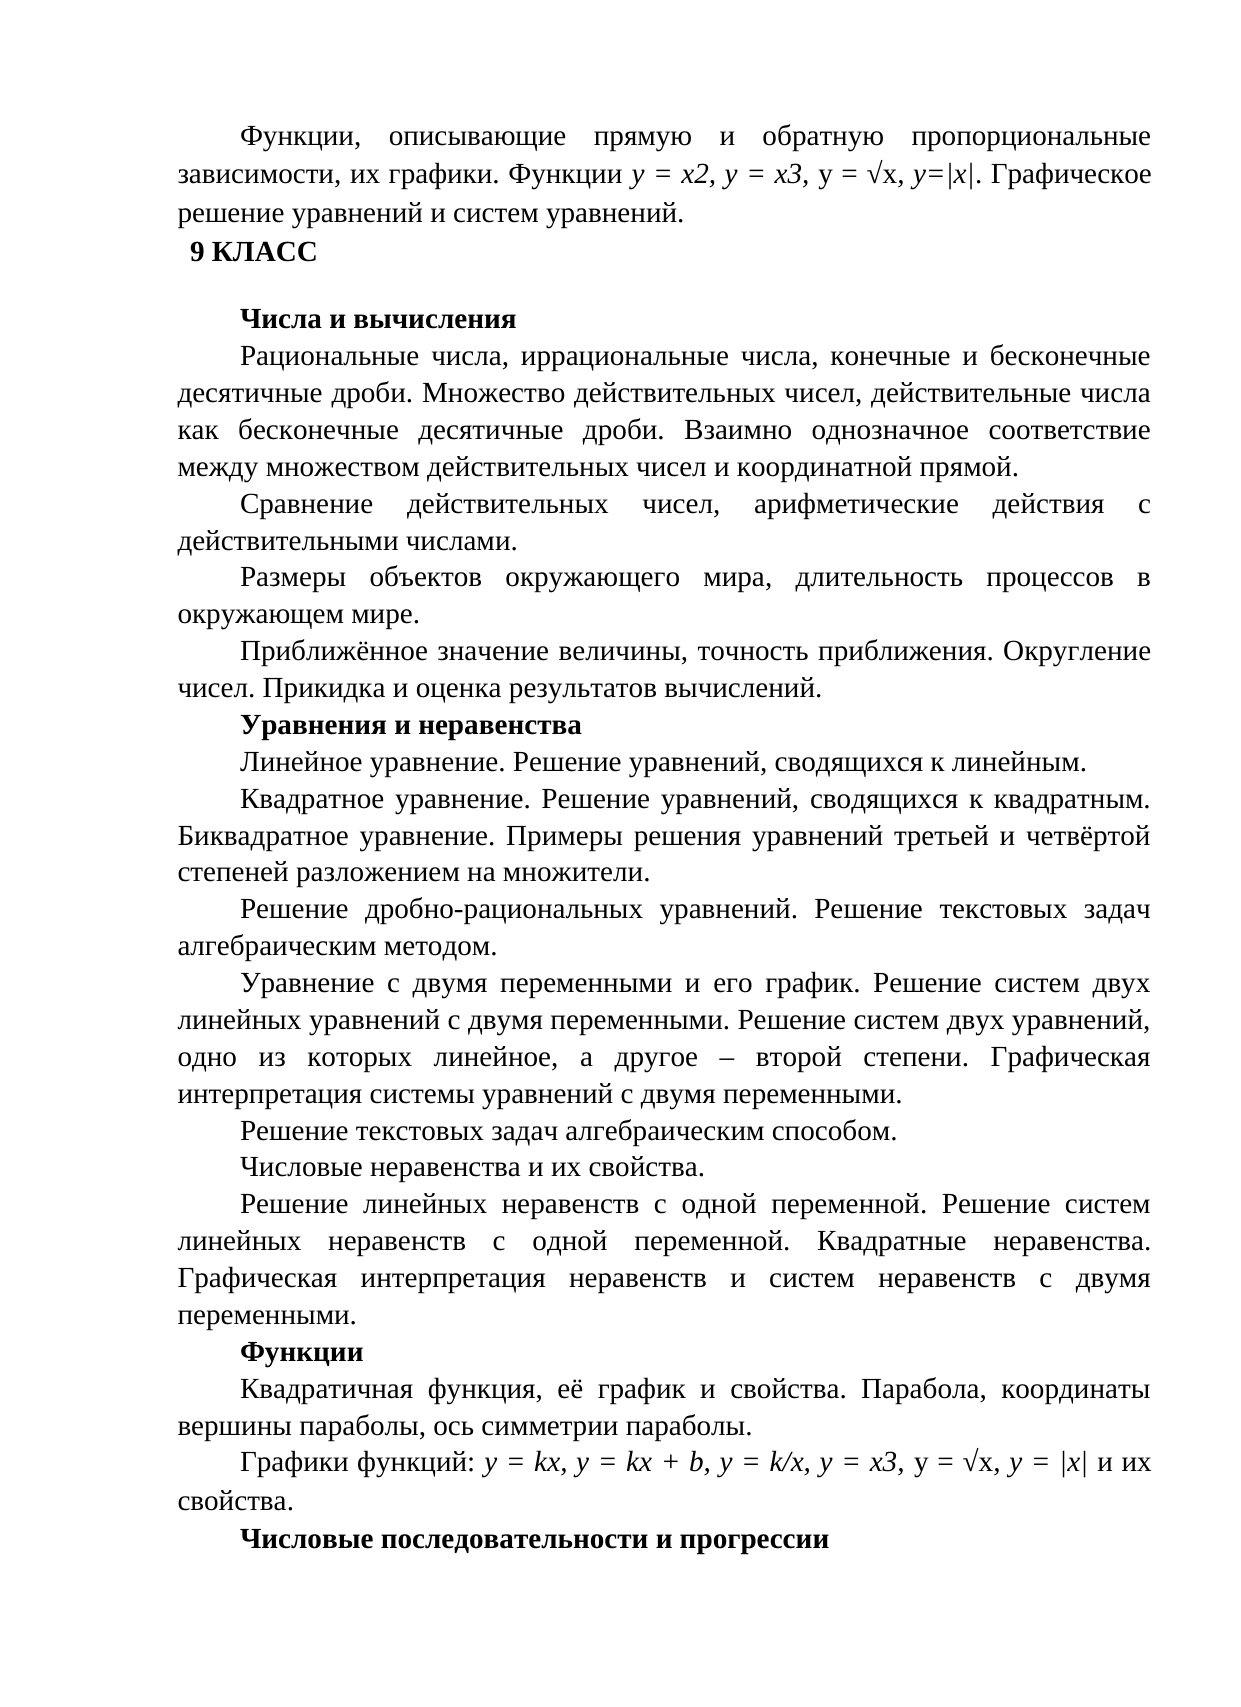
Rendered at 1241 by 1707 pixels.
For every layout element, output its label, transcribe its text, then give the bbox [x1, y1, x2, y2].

text Решение дробно-рациональных уравнений. Решение текстовых задач алгебраическим методом. [177, 891, 1152, 962]
text Квадратное уравнение. Решение уравнений, сводящихся к квадратным. Биквадратное уравнение. Примеры решения уравнений третьей и четвёртой степеней разложением на множители. [177, 781, 1152, 888]
text Уравнения и неравенства [177, 707, 1152, 741]
text Размеры объектов окружающего мира, длительность процессов в окружающем мире. [177, 559, 1152, 630]
text Числовые последовательности и прогрессии [177, 1522, 1152, 1555]
text Приближённое значение величины, точность приближения. Округление чисел. Прикидка и оценка результатов вычислений. [177, 633, 1152, 704]
text Решение линейных неравенств с одной переменной. Решение систем линейных неравенств с одной переменной. Квадратные неравенства. Графическая интерпретация неравенств и систем неравенств с двумя переменными. [177, 1186, 1152, 1331]
text Квадратичная функция, её график и свойства. Парабола, координаты вершины параболы, ось симметрии параболы. [177, 1371, 1152, 1441]
text Уравнение с двумя переменными и его график. Решение систем двух линейных уравнений с двумя переменными. Решение систем двух уравнений, одно из которых линейное, а другое – второй степени. Графическая интерпретация системы уравнений с двумя переменными. [177, 965, 1152, 1109]
text Решение текстовых задач алгебраическим способом. [177, 1113, 1152, 1146]
text Функции, описывающие прямую и обратную пропорциональные зависимости, их графики. Функции y = x2, y = x3, y = √x, y=|x|. Графическое решение уравнений и систем уравнений. [177, 118, 1152, 229]
text Сравнение действительных чисел, арифметические действия с действительными числами. [177, 486, 1152, 556]
text 9 КЛАСС [190, 234, 1152, 267]
text Линейное уравнение. Решение уравнений, сводящихся к линейным. [177, 744, 1152, 777]
text Числа и вычисления [177, 301, 1152, 335]
text Функции [177, 1334, 1152, 1367]
text Графики функций: y = kx, y = kx + b, y = k/x, y = x3, y = √x, y = |x| и их свойства. [177, 1444, 1152, 1517]
text Числовые неравенства и их свойства. [177, 1149, 1152, 1183]
text Рациональные числа, иррациональные числа, конечные и бесконечные десятичные дроби. Множество действительных чисел, действительные числа как бесконечные десятичные дроби. Взаимно однозначное соответствие между множеством действительных чисел и координатной прямой. [177, 338, 1152, 482]
